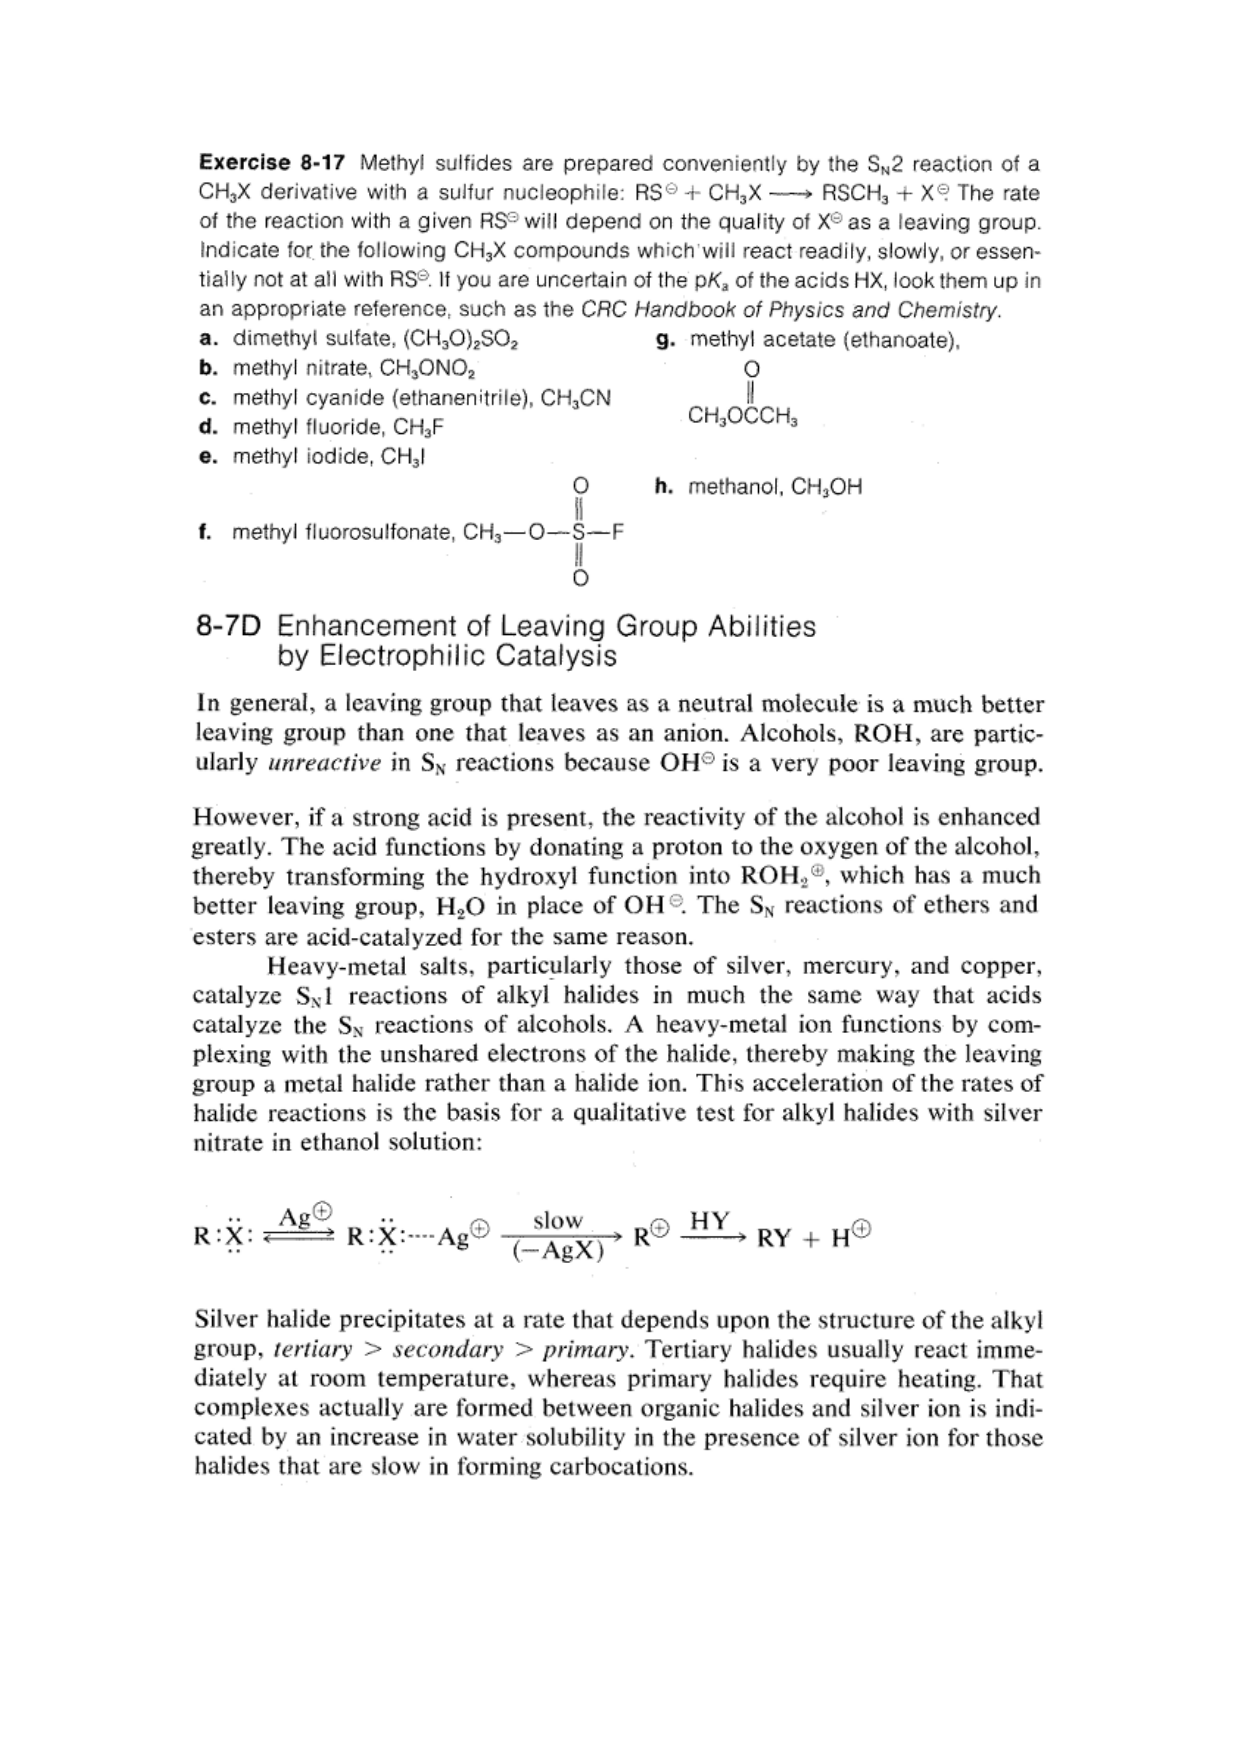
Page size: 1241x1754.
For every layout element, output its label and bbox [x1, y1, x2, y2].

picture [187, 150, 1053, 600]
picture [187, 603, 1053, 795]
picture [187, 798, 1053, 1493]
